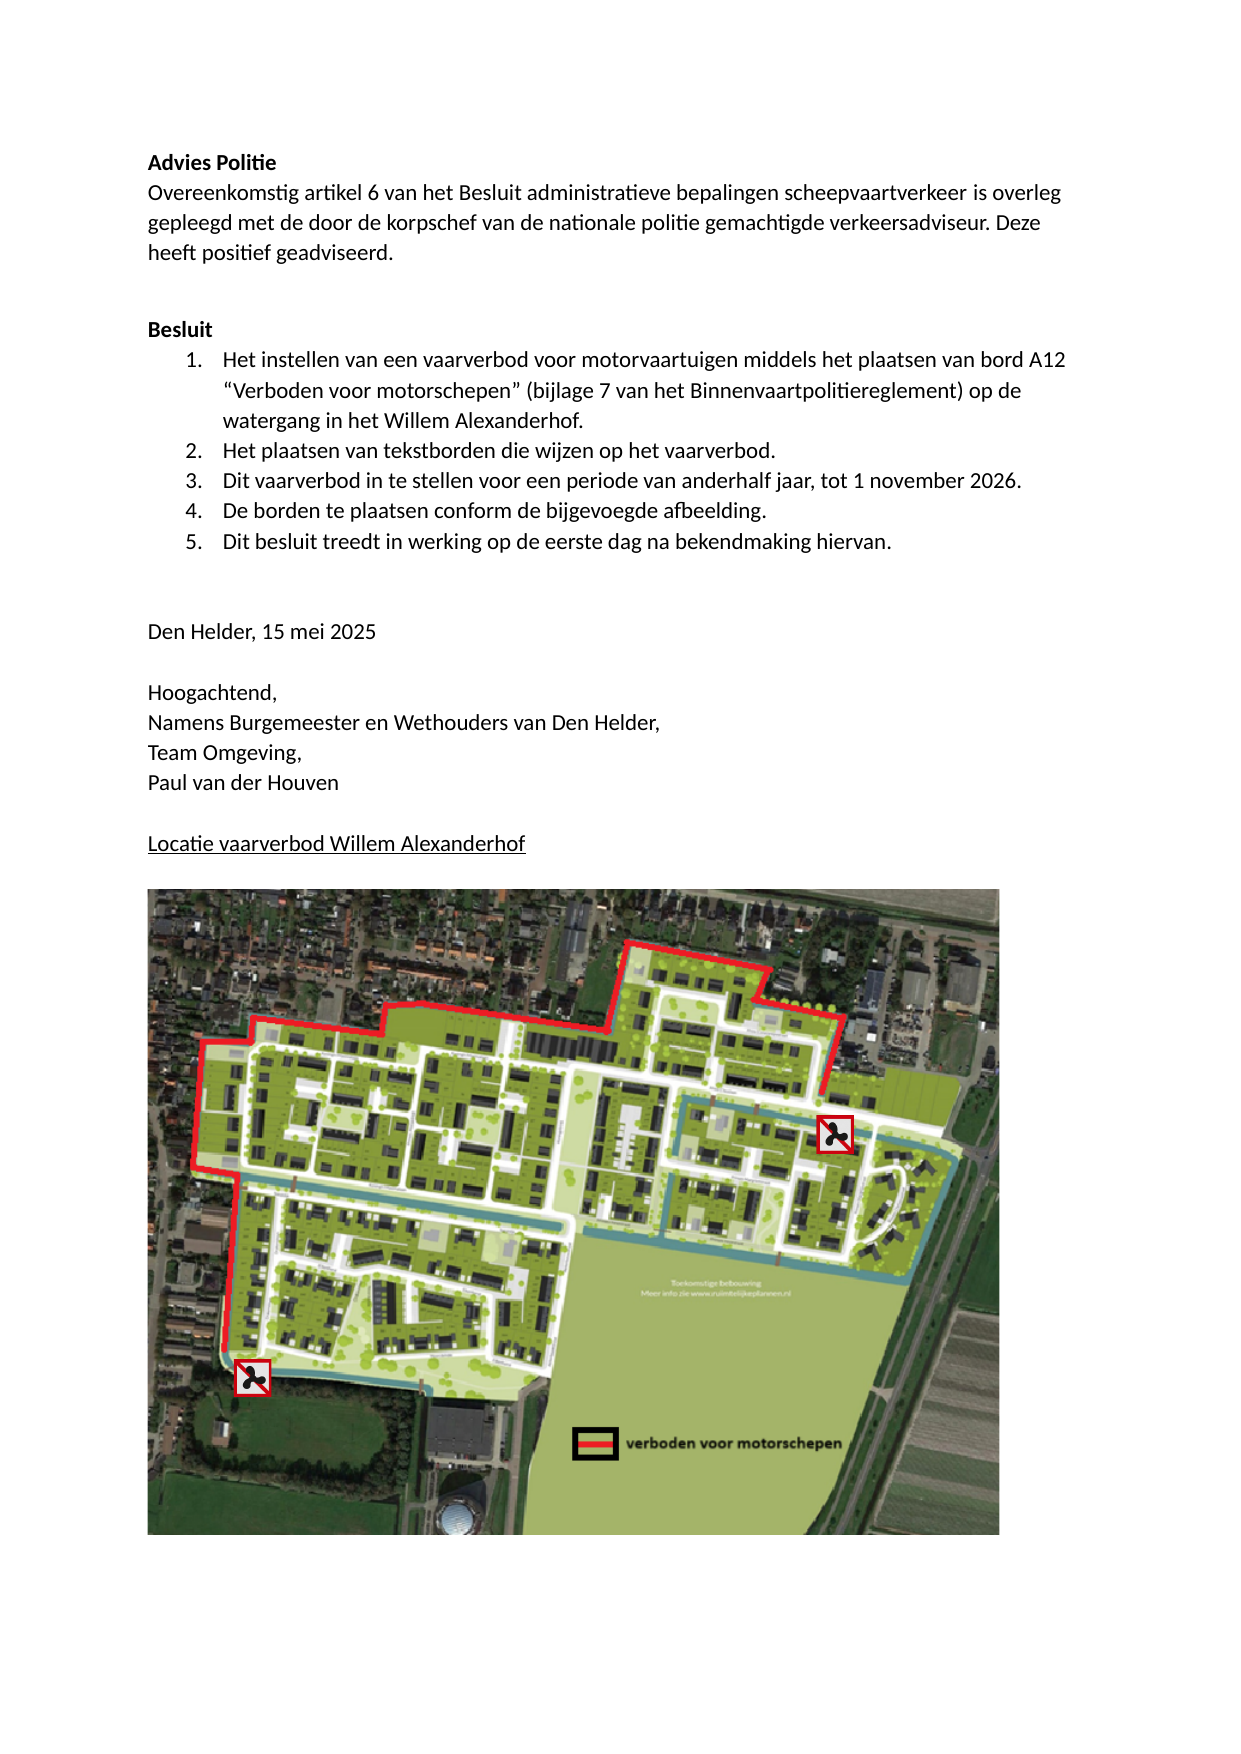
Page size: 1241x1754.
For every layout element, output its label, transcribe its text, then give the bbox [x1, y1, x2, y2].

text Paul van der Houven [148, 768, 1093, 796]
text Besluit [148, 315, 1093, 343]
text Hoogachtend, [148, 678, 1093, 706]
list Het instellen van een vaarverbod voor motorvaartuigen middels het plaatsen van bord A12 “Verboden voor motorschepen” (bijlage 7 van het Binnenvaartpolitiereglement) op de watergang in het Willem Alexanderhof. [185, 346, 1093, 434]
text Namens Burgemeester en Wethouders van Den Helder, [148, 708, 1093, 736]
list Het plaatsen van tekstborden die wijzen op het vaarverbod. [185, 436, 1093, 464]
picture [147, 889, 1000, 1535]
text Locatie vaarverbod Willem Alexanderhof [148, 829, 1093, 857]
text Den Helder, 15 mei 2025 [148, 617, 1093, 645]
list Dit besluit treedt in werking op de eerste dag na bekendmaking hiervan. [185, 527, 1093, 555]
text Overeenkomstig artikel 6 van het Besluit administratieve bepalingen scheepvaartverkeer is overleg gepleegd met de door de korpschef van de nationale politie gemachtigde verkeersadviseur. Deze heeft positief geadviseerd. [148, 178, 1093, 266]
list Dit vaarverbod in te stellen voor een periode van anderhalf jaar, tot 1 november 2026. [185, 466, 1093, 494]
text Advies Politie [148, 148, 1093, 176]
text Team Omgeving, [148, 738, 1093, 766]
list De borden te plaatsen conform de bijgevoegde afbeelding. [185, 497, 1093, 524]
